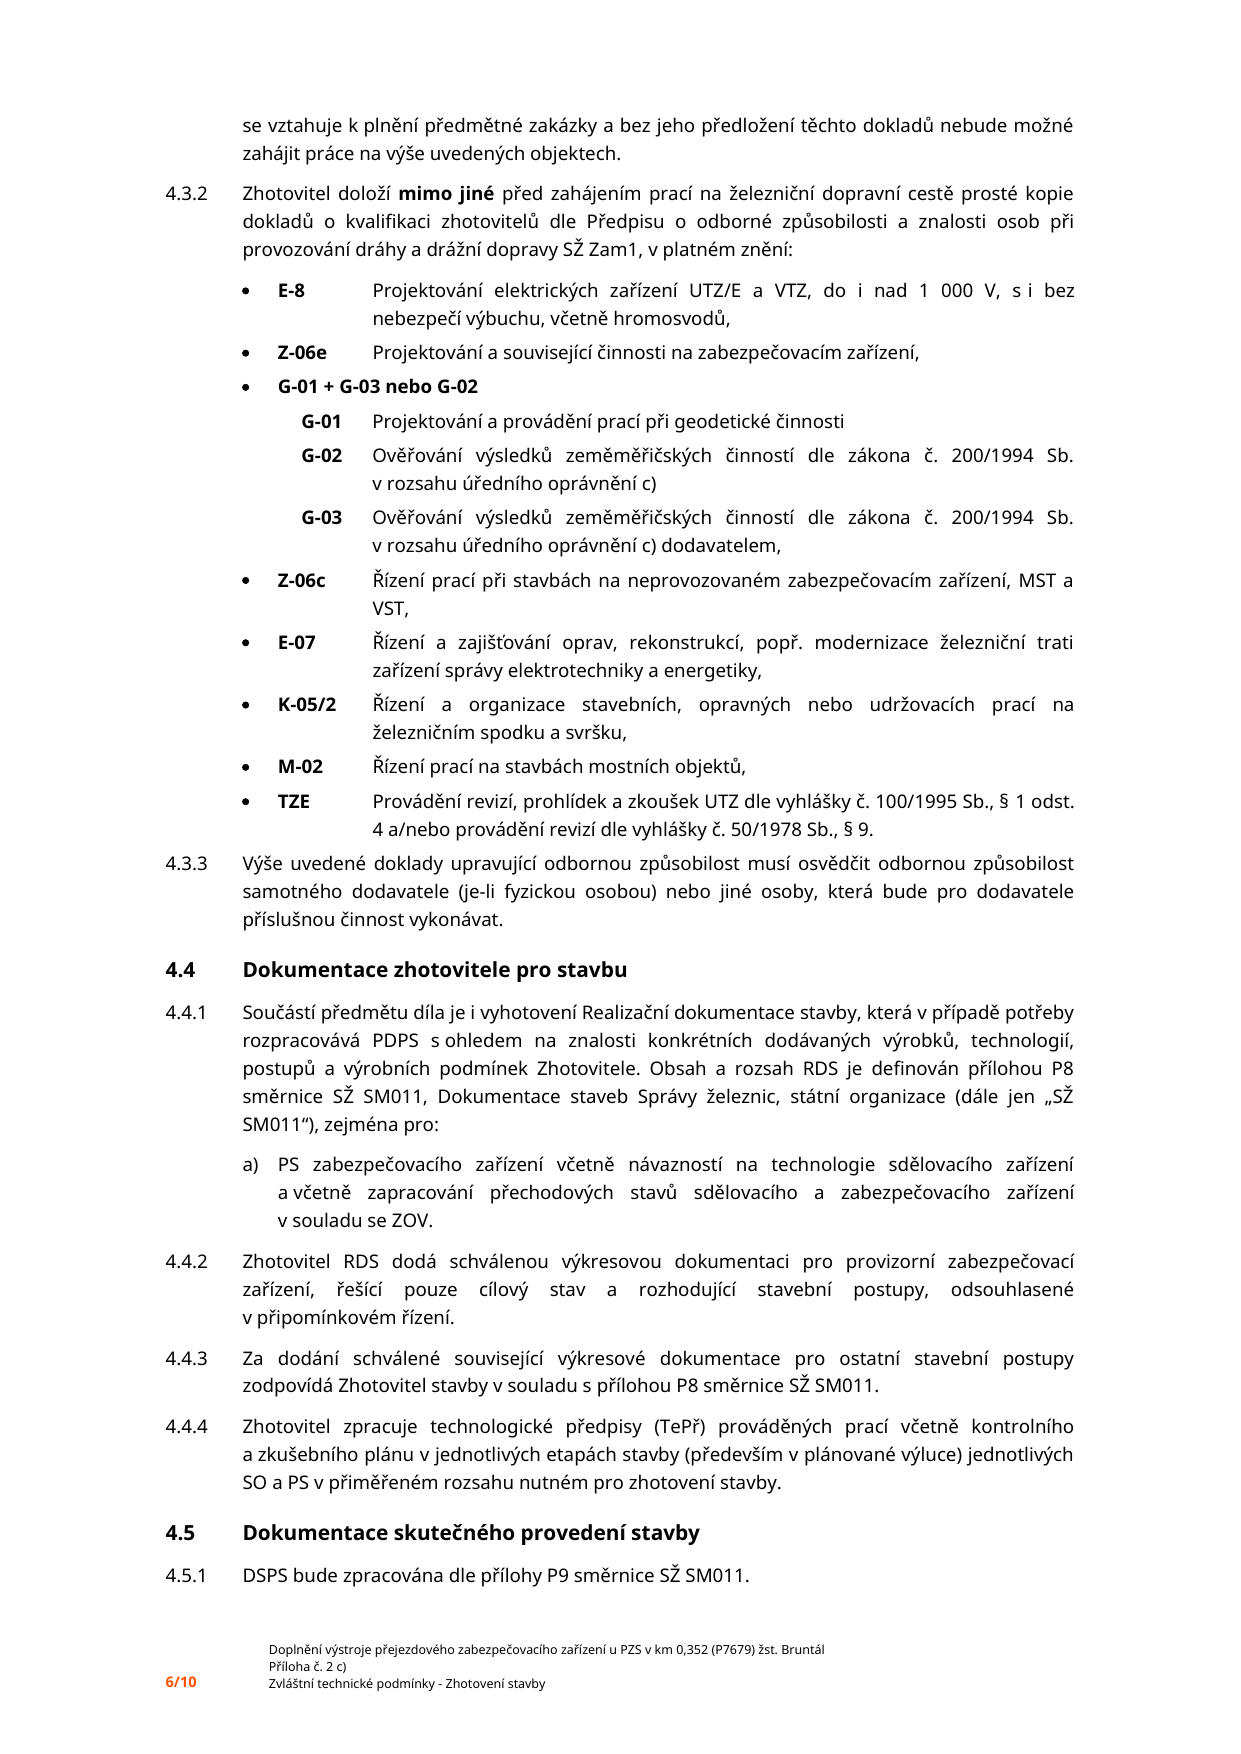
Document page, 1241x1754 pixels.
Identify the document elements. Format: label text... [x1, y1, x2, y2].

list TZE Provádění revizí, prohlídek a zkoušek UTZ dle vyhlášky č. 100/1995 Sb., § 1 odst. 4 a/nebo provádění revizí dle vyhlášky č. 50/1978 Sb., § 9. [242, 788, 1075, 842]
list E-07 Řízení a zajišťování oprav, rekonstrukcí, popř. modernizace železniční trati zařízení správy elektrotechniky a energetiky, [242, 629, 1075, 683]
text Zhotovitel RDS dodá schválenou výkresovou dokumentaci pro provizorní zabezpečovací zařízení, řešící pouze cílový stav a rozhodující stavební postupy, odsouhlasené v připomínkovém řízení. [165, 1248, 1075, 1330]
list G-03 Ověřování výsledků zeměměřičských činností dle zákona č. 200/1994 Sb. v rozsahu úředního oprávnění c) dodavatelem, [301, 505, 1075, 558]
list PS zabezpečovacího zařízení včetně návazností na technologie sdělovacího zařízení a včetně zapracování přechodových stavů sdělovacího a zabezpečovacího zařízení v souladu se ZOV. [242, 1152, 1075, 1233]
list G-01 Projektování a provádění prací při geodetické činnosti [301, 408, 1075, 434]
text Za dodání schválené související výkresové dokumentace pro ostatní stavební postupy zodpovídá Zhotovitel stavby v souladu s přílohou P8 směrnice SŽ SM011. [165, 1345, 1075, 1398]
text Dokumentace skutečného provedení stavby [165, 1518, 1075, 1547]
text DSPS bude zpracována dle přílohy P9 směrnice SŽ SM011. [165, 1562, 1075, 1587]
text Součástí předmětu díla je i vyhotovení Realizační dokumentace stavby, která v případě potřeby rozpracovává PDPS s ohledem na znalosti konkrétních dodávaných výrobků, technologií, postupů a výrobních podmínek Zhotovitele. Obsah a rozsah RDS je definován přílohou P8 směrnice SŽ SM011, Dokumentace staveb Správy železnic, státní organizace (dále jen „SŽ SM011“), zejména pro: [165, 999, 1075, 1137]
list K-05/2 Řízení a organizace stavebních, opravných nebo udržovacích prací na železničním spodku a svršku, [242, 692, 1075, 745]
list E-8 Projektování elektrických zařízení UTZ/E a VTZ, do i nad 1 000 V, s i bez nebezpečí výbuchu, včetně hromosvodů, [242, 277, 1075, 331]
list Z-06e Projektování a související činnosti na zabezpečovacím zařízení, [242, 339, 1075, 365]
list G-02 Ověřování výsledků zeměměřičských činností dle zákona č. 200/1994 Sb. v rozsahu úředního oprávnění c) [301, 442, 1075, 496]
text Dokumentace zhotovitele pro stavbu [165, 955, 1075, 984]
text Zhotovitel zpracuje technologické předpisy (TePř) prováděných prací včetně kontrolního a zkušebního plánu v jednotlivých etapách stavby (především v plánované výluce) jednotlivých SO a PS v přiměřeném rozsahu nutném pro zhotovení stavby. [165, 1413, 1075, 1495]
list Z-06c Řízení prací při stavbách na neprovozovaném zabezpečovacím zařízení, MST a VST, [242, 567, 1075, 621]
list M-02 Řízení prací na stavbách mostních objektů, [242, 754, 1075, 779]
text Zhotovitel doloží mimo jiné před zahájením prací na železniční dopravní cestě prosté kopie dokladů o kvalifikaci zhotovitelů dle Předpisu o odborné způsobilosti a znalosti osob při provozování dráhy a drážní dopravy SŽ Zam1, v platném znění: [165, 181, 1075, 262]
list G-01 + G-03 nebo G-02 [242, 374, 1075, 399]
text Výše uvedené doklady upravující odbornou způsobilost musí osvědčit odbornou způsobilost samotného dodavatele (je-li fyzickou osobou) nebo jiné osoby, která bude pro dodavatele příslušnou činnost vykonávat. [165, 850, 1075, 932]
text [165, 112, 1075, 166]
